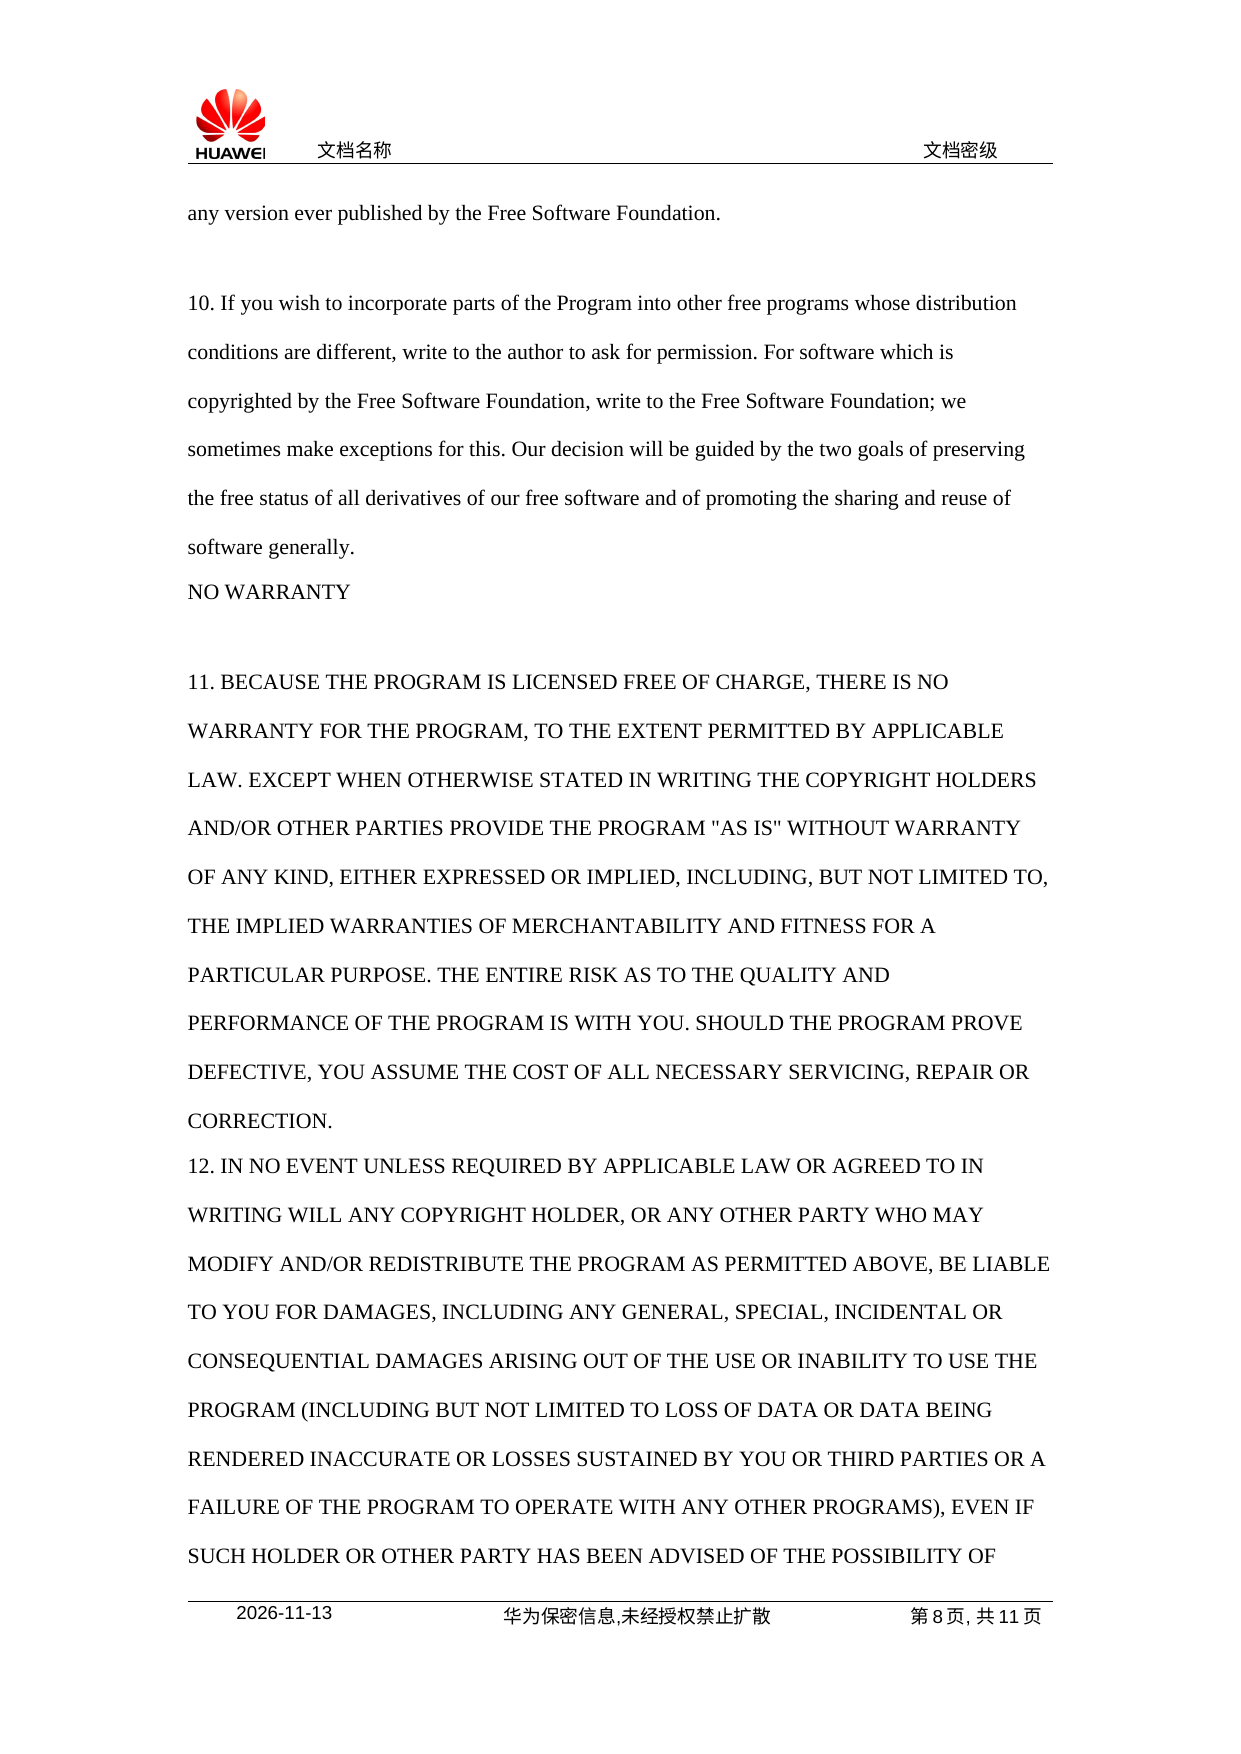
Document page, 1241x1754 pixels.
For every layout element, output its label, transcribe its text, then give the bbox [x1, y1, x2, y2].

text 10. If you wish to incorporate parts of the Program into other free programs whose distribution conditions are different, write to the author to ask for permission. For software which is copyrighted by the Free Software Foundation, write to the Free Software Foundation; we sometimes make exceptions for this. Our decision will be guided by the two goals of preserving the free status of all derivatives of our free software and of promoting the sharing and reuse of software generally. [187, 286, 1053, 563]
text 11. BECAUSE THE PROGRAM IS LICENSED FREE OF CHARGE, THERE IS NO WARRANTY FOR THE PROGRAM, TO THE EXTENT PERMITTED BY APPLICABLE LAW. EXCEPT WHEN OTHERWISE STATED IN WRITING THE COPYRIGHT HOLDERS AND/OR OTHER PARTIES PROVIDE THE PROGRAM "AS IS" WITHOUT WARRANTY OF ANY KIND, EITHER EXPRESSED OR IMPLIED, INCLUDING, BUT NOT LIMITED TO, THE IMPLIED WARRANTIES OF MERCHANTABILITY AND FITNESS FOR A PARTICULAR PURPOSE. THE ENTIRE RISK AS TO THE QUALITY AND PERFORMANCE OF THE PROGRAM IS WITH YOU. SHOULD THE PROGRAM PROVE DEFECTIVE, YOU ASSUME THE COST OF ALL NECESSARY SERVICING, REPAIR OR CORRECTION. [187, 666, 1053, 1137]
text NO WARRANTY [187, 575, 1053, 608]
picture [196, 89, 265, 159]
